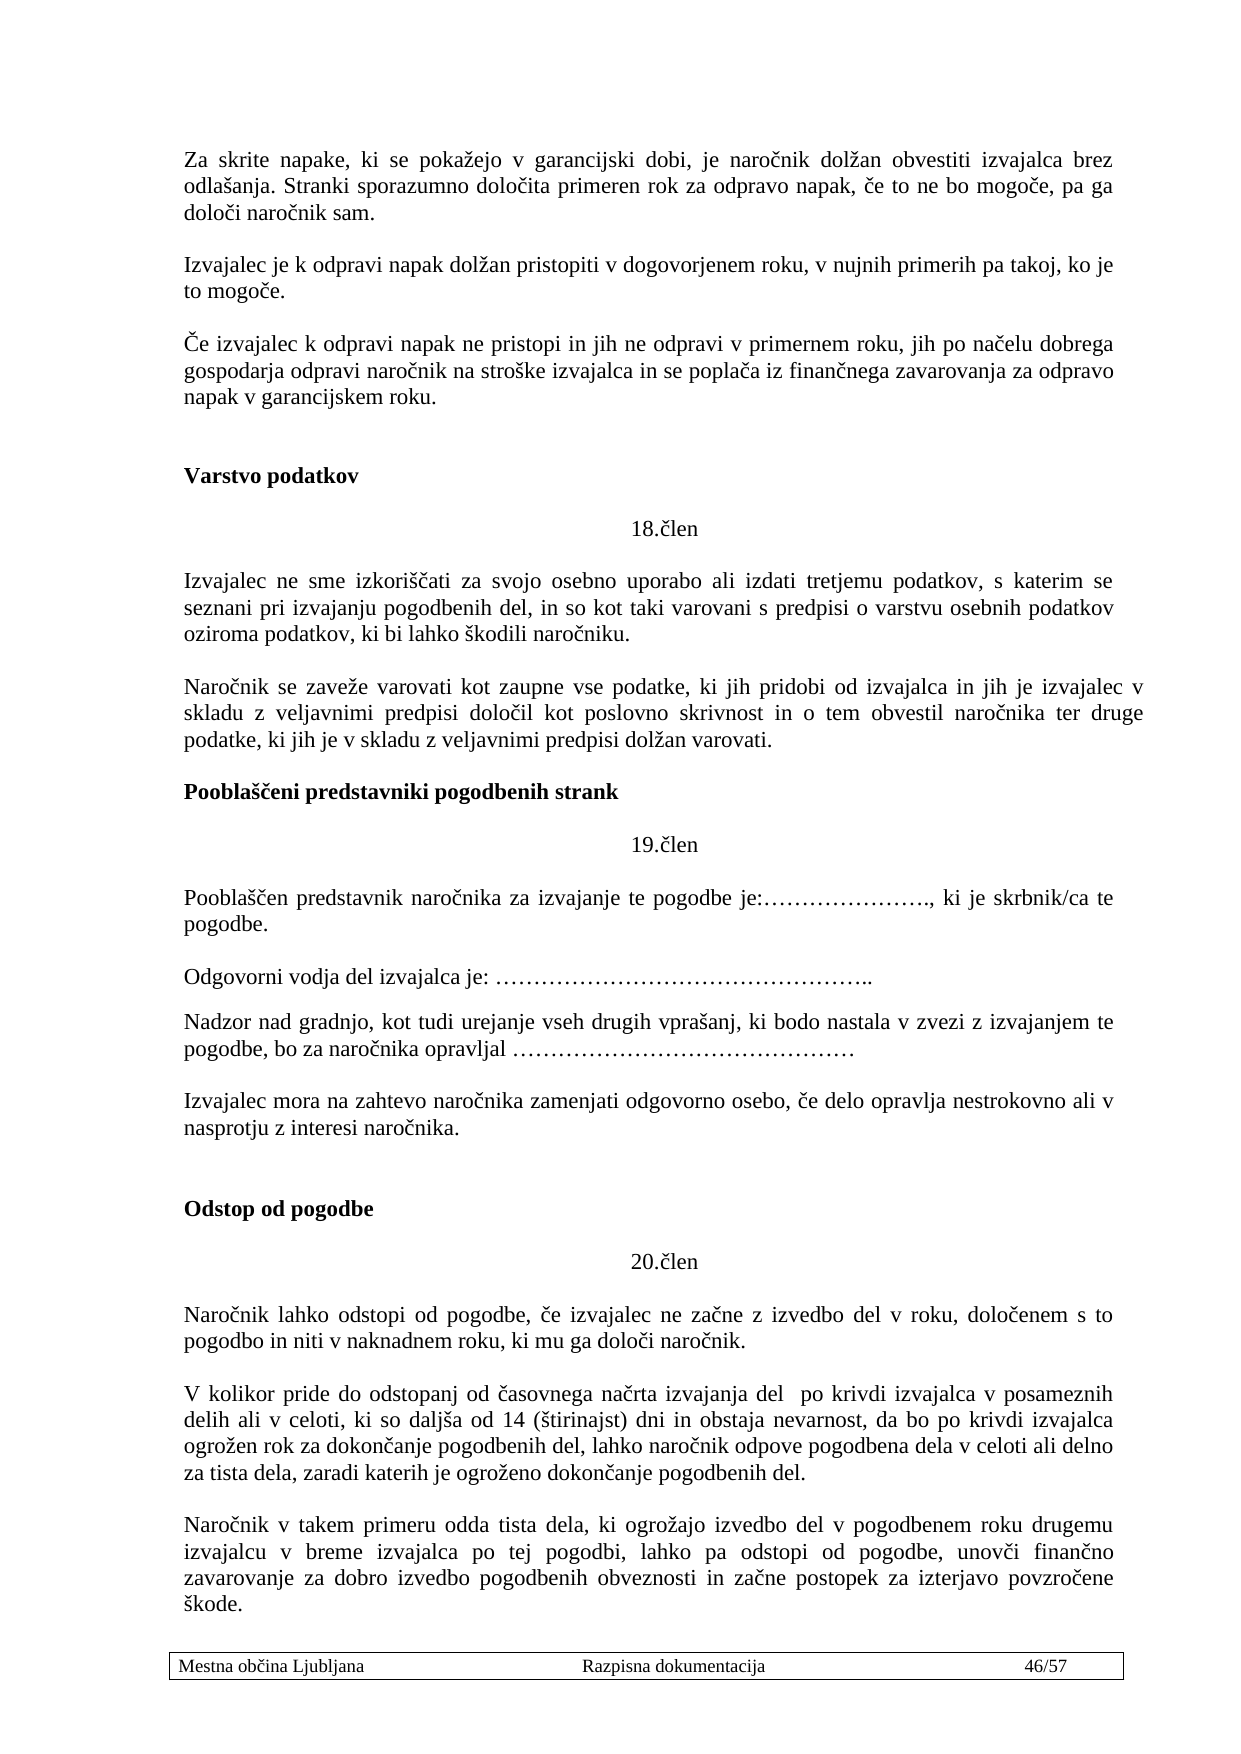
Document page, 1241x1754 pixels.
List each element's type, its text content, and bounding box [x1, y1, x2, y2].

text Odgovorni vodja del izvajalca je: ………………………………………….. [184, 963, 1115, 989]
list člen [184, 831, 1145, 857]
text V kolikor pride do odstopanj od časovnega načrta izvajanja del po krivdi izvajalca v posameznih delih ali v celoti, ki so daljša od 14 (štirinajst) dni in obstaja nevarnost, da bo po krivdi izvajalca ogrožen rok za dokončanje pogodbenih del, lahko naročnik odpove pogodbena dela v celoti ali delno za tista dela, zaradi katerih je ogroženo dokončanje pogodbenih del. [184, 1380, 1115, 1485]
text Za skrite napake, ki se pokažejo v garancijski dobi, je naročnik dolžan obvestiti izvajalca brez odlašanja. Stranki sporazumno določita primeren rok za odpravo napak, če to ne bo mogoče, pa ga določi naročnik sam. [184, 146, 1115, 225]
text Odstop od pogodbe [184, 1195, 1115, 1222]
text Izvajalec ne sme izkoriščati za svojo osebno uporabo ali izdati tretjemu podatkov, s katerim se seznani pri izvajanju pogodbenih del, in so kot taki varovani s predpisi o varstvu osebnih podatkov oziroma podatkov, ki bi lahko škodili naročniku. [184, 567, 1115, 647]
text Nadzor nad gradnjo, kot tudi urejanje vseh drugih vprašanj, ki bodo nastala v zvezi z izvajanjem te pogodbe, bo za naročnika opravljal ……………………………………… [184, 1008, 1115, 1061]
text Naročnik se zaveže varovati kot zaupne vse podatke, ki jih pridobi od izvajalca in jih je izvajalec v skladu z veljavnimi predpisi določil kot poslovno skrivnost in o tem obvestil naročnika ter druge podatke, ki jih je v skladu z veljavnimi predpisi dolžan varovati. [184, 673, 1145, 752]
text Pooblaščen predstavnik naročnika za izvajanje te pogodbe je:…………………., ki je skrbnik/ca te pogodbe. [184, 884, 1115, 936]
list člen [184, 1248, 1145, 1274]
text Izvajalec mora na zahtevo naročnika zamenjati odgovorno osebo, če delo opravlja nestrokovno ali v nasprotju z interesi naročnika. [184, 1087, 1115, 1140]
text Če izvajalec k odpravi napak ne pristopi in jih ne odpravi v primernem roku, jih po načelu dobrega gospodarja odpravi naročnik na stroške izvajalca in se poplača iz finančnega zavarovanja za odpravo napak v garancijskem roku. [184, 330, 1115, 409]
text Naročnik lahko odstopi od pogodbe, če izvajalec ne začne z izvedbo del v roku, določenem s to pogodbo in niti v naknadnem roku, ki mu ga določi naročnik. [184, 1301, 1115, 1353]
text Varstvo podatkov [184, 462, 1115, 488]
list Naročnik v takem primeru odda tista dela, ki ogrožajo izvedbo del v pogodbenem roku drugemu izvajalcu v breme izvajalca po tej pogodbi, lahko pa odstopi od pogodbe, unovči finančno zavarovanje za dobro izvedbo pogodbenih obveznosti in začne postopek za izterjavo povzročene škode. [184, 1511, 1115, 1617]
text Pooblaščeni predstavniki pogodbenih strank [184, 778, 1145, 805]
list člen [184, 515, 1145, 541]
text Izvajalec je k odpravi napak dolžan pristopiti v dogovorjenem roku, v nujnih primerih pa takoj, ko je to mogoče. [184, 251, 1115, 304]
